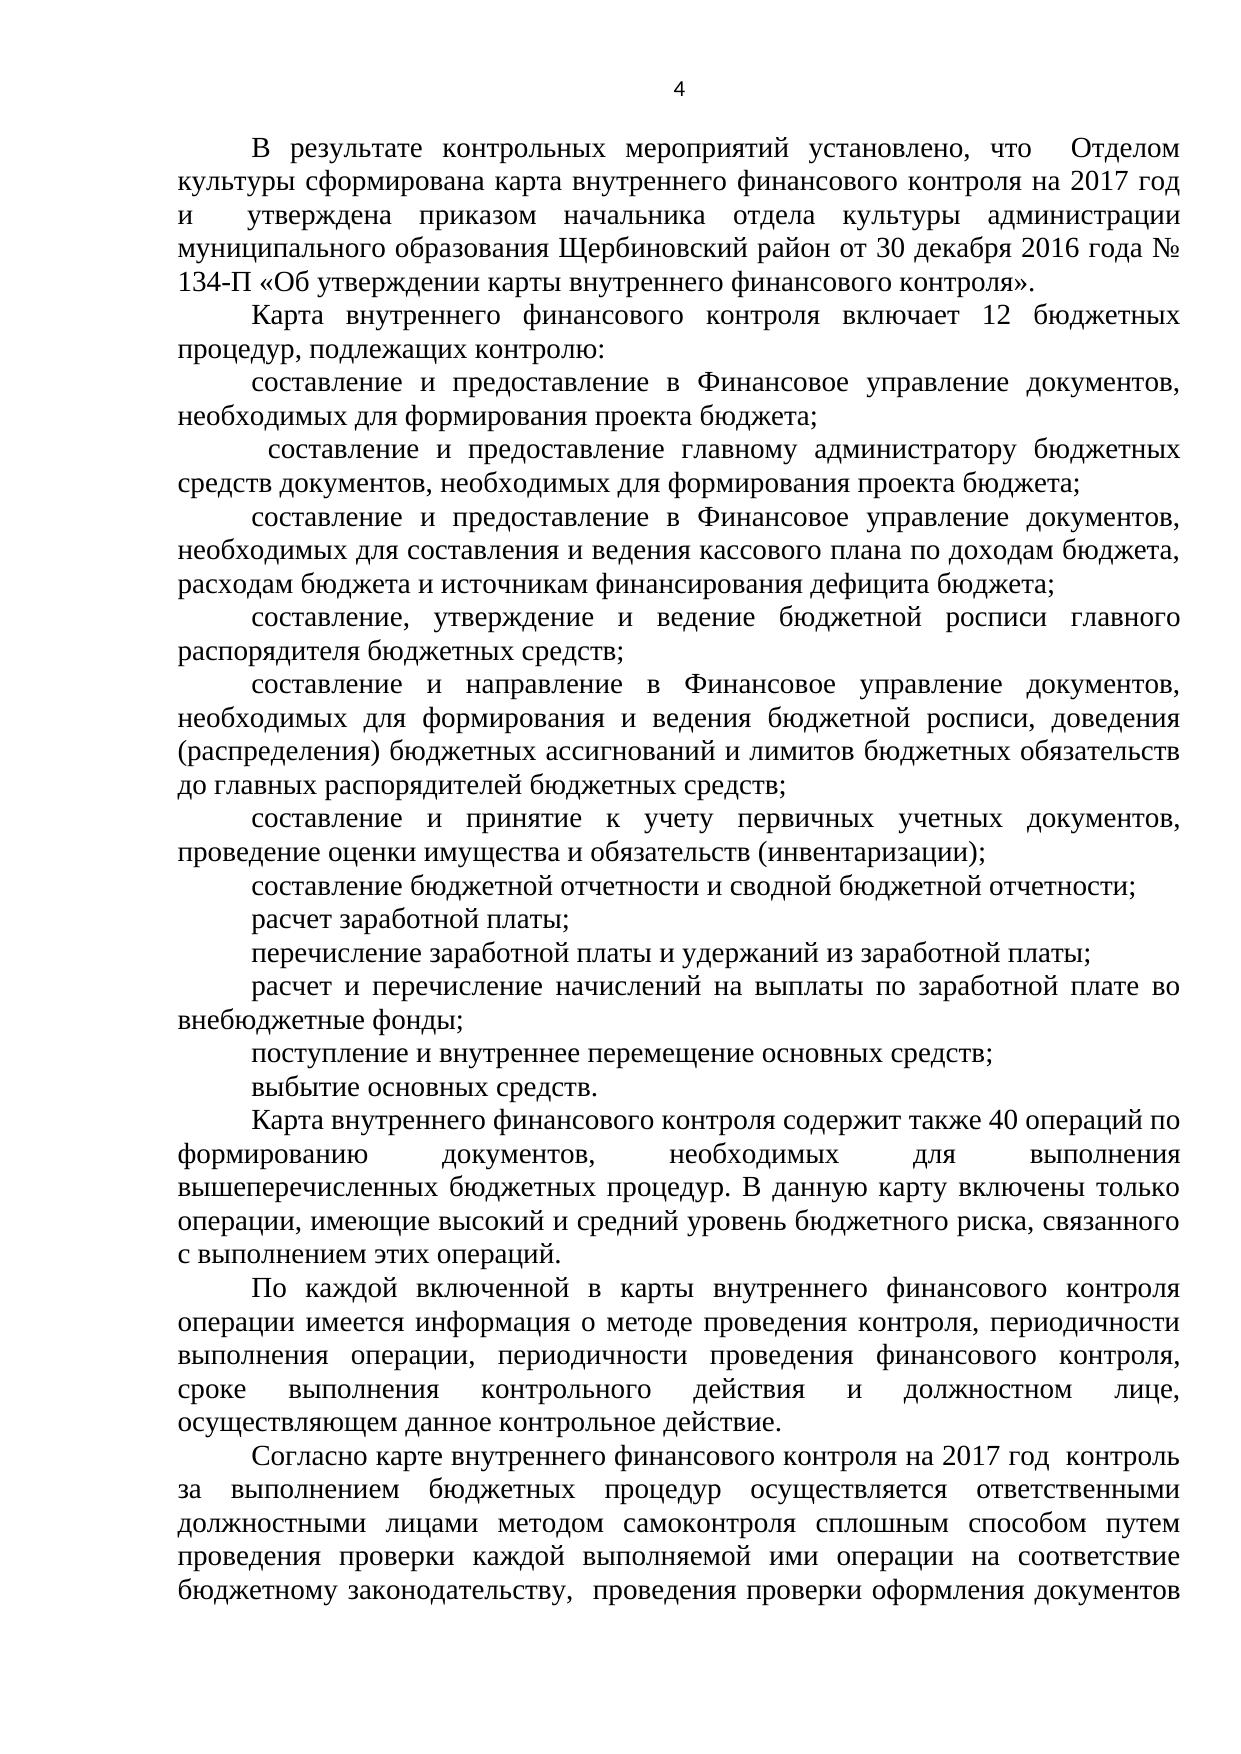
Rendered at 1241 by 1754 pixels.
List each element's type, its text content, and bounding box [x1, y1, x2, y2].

list Карта внутреннего финансового контроля содержит также 40 операций по формированию документов, необходимых для выполнения вышеперечисленных бюджетных процедур. В данную карту включены только операции, имеющие высокий и средний уровень бюджетного риска, связанного с выполнением этих операций. [177, 1102, 1181, 1270]
list поступление и внутреннее перемещение основных средств; [177, 1035, 1181, 1069]
list выбытие основных средств. [177, 1069, 1181, 1102]
list перечисление заработной платы и удержаний из заработной платы; [177, 935, 1181, 968]
list составление и направление в Финансовое управление документов, необходимых для формирования и ведения бюджетной росписи, доведения (распределения) бюджетных ассигнований и лимитов бюджетных обязательств до главных распорядителей бюджетных средств; [177, 666, 1181, 801]
list составление бюджетной отчетности и сводной бюджетной отчетности; [177, 868, 1181, 901]
list расчет и перечисление начислений на выплаты по заработной плате во внебюджетные фонды; [177, 968, 1181, 1035]
list Карта внутреннего финансового контроля включает 12 бюджетных процедур, подлежащих контролю: [177, 297, 1181, 364]
list составление и принятие к учету первичных учетных документов, проведение оценки имущества и обязательств (инвентаризации); [177, 801, 1181, 868]
list составление, утверждение и ведение бюджетной росписи главного распорядителя бюджетных средств; [177, 599, 1181, 666]
list составление и предоставление в Финансовое управление документов, необходимых для формирования проекта бюджета; [177, 364, 1181, 432]
list составление и предоставление главному администратору бюджетных средств документов, необходимых для формирования проекта бюджета; [177, 432, 1181, 499]
list По каждой включенной в карты внутреннего финансового контроля операции имеется информация о методе проведения контроля, периодичности выполнения операции, периодичности проведения финансового контроля, сроке выполнения контрольного действия и должностном лице, осуществляющем данное контрольное действие. [177, 1270, 1181, 1438]
list расчет заработной платы; [177, 901, 1181, 935]
list составление и предоставление в Финансовое управление документов, необходимых для составления и ведения кассового плана по доходам бюджета, расходам бюджета и источникам финансирования дефицита бюджета; [177, 499, 1181, 599]
list В результате контрольных мероприятий установлено, что Отделом культуры сформирована карта внутреннего финансового контроля на 2017 год и утверждена приказом начальника отдела культуры администрации муниципального образования Щербиновский район от 30 декабря 2016 года № 134-П «Об утверждении карты внутреннего финансового контроля». [177, 130, 1181, 297]
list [177, 1438, 1181, 1606]
